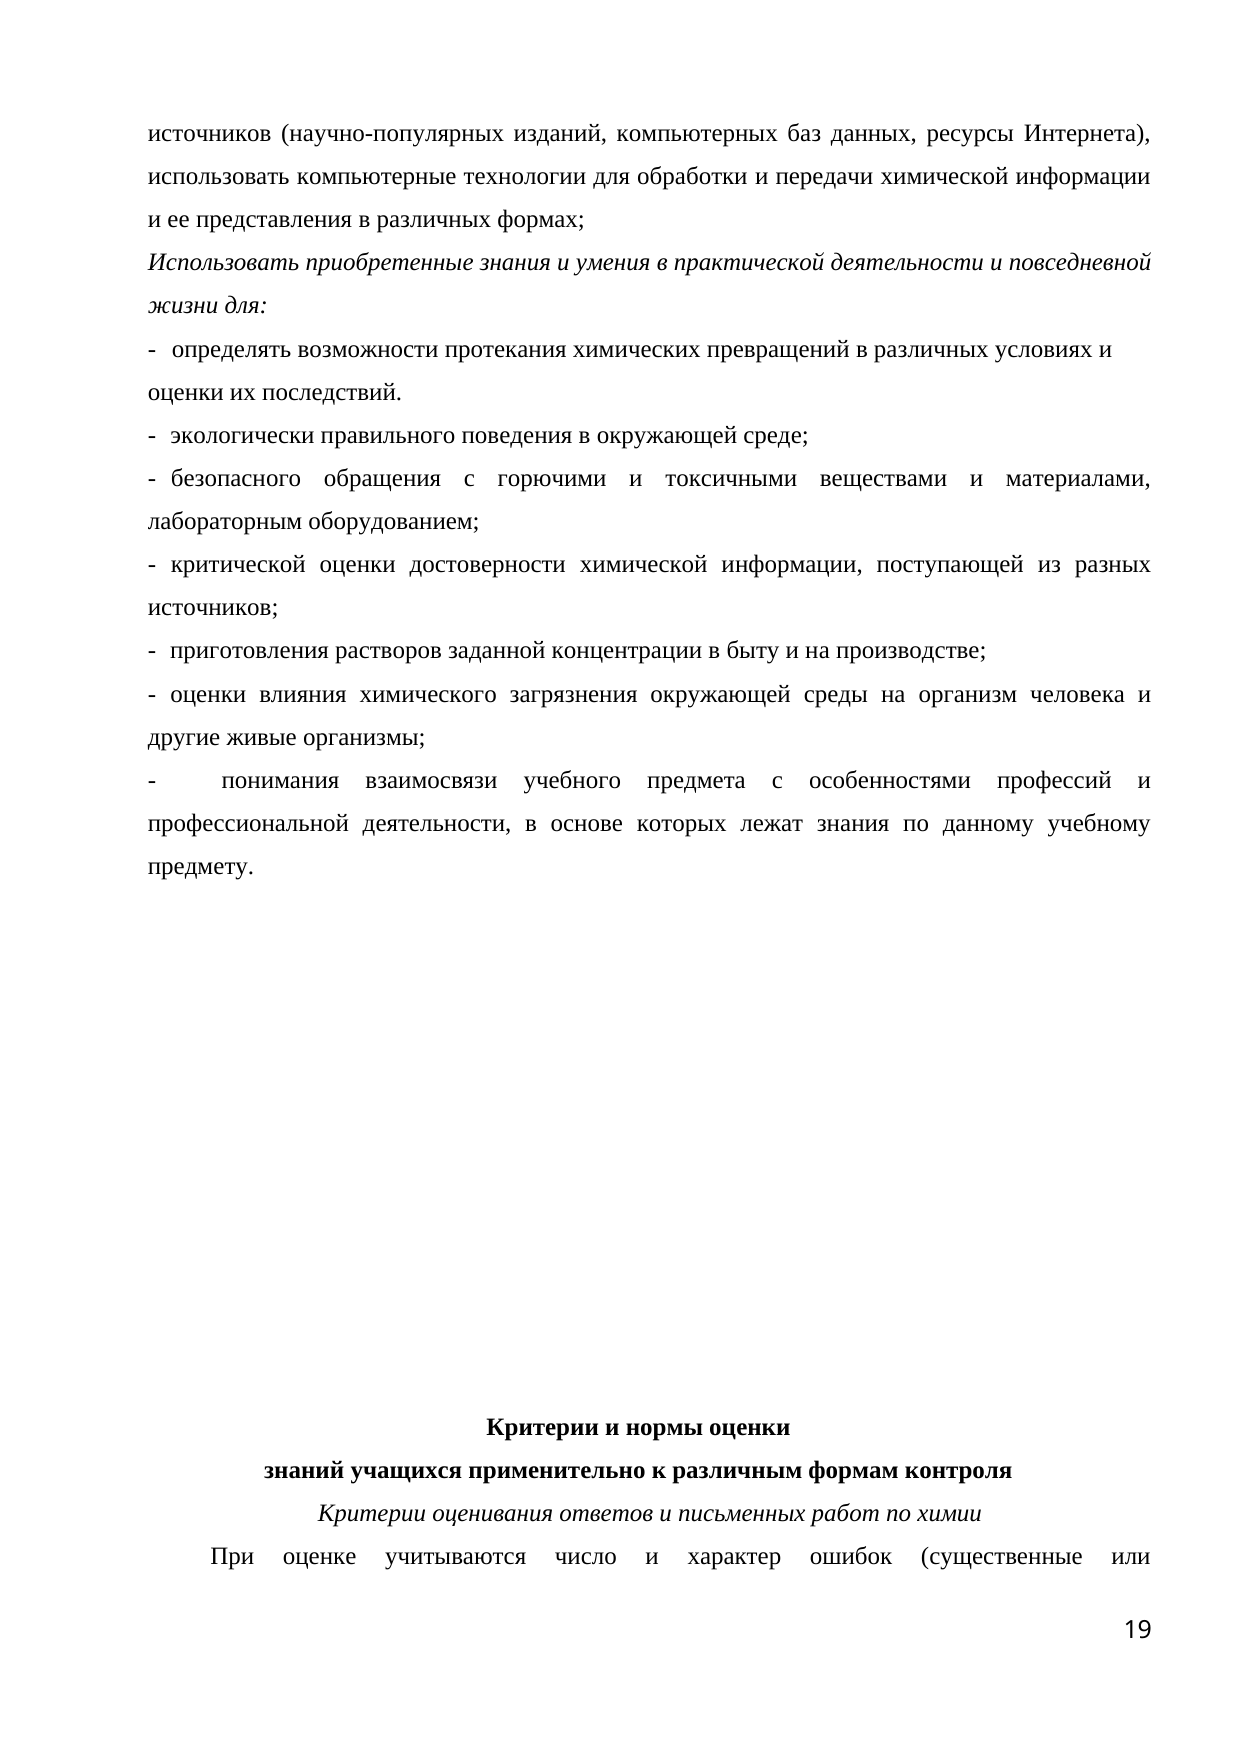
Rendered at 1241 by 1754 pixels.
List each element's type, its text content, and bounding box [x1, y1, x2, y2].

text Критерии оценивания ответов и письменных работ по химии [148, 1498, 1152, 1527]
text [148, 1541, 1152, 1570]
text Использовать приобретенные знания и умения в практической деятельности и повседневной жизни для: [148, 247, 1152, 319]
list критической оценки достоверности химической информации, поступающей из разных источников; [148, 549, 1152, 621]
list определять возможности протекания химических превращений в различных условиях и оценки их последствий. [148, 334, 1152, 406]
list понимания взаимосвязи учебного предмета с особенностями профессий и профессиональной деятельности, в основе которых лежат знания по данному учебному предмету. [148, 765, 1152, 880]
list приготовления растворов заданной концентрации в быту и на производстве; [148, 636, 1152, 664]
list безопасного обращения с горючими и токсичными веществами и материалами, лабораторным оборудованием; [148, 463, 1152, 535]
list экологически правильного поведения в окружающей среде; [148, 420, 1152, 449]
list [148, 118, 1152, 233]
text Критерии и нормы оценки знаний учащихся применительно к различным формам контроля [148, 1412, 1129, 1484]
list оценки влияния химического загрязнения окружающей среды на организм человека и другие живые организмы; [148, 679, 1152, 751]
